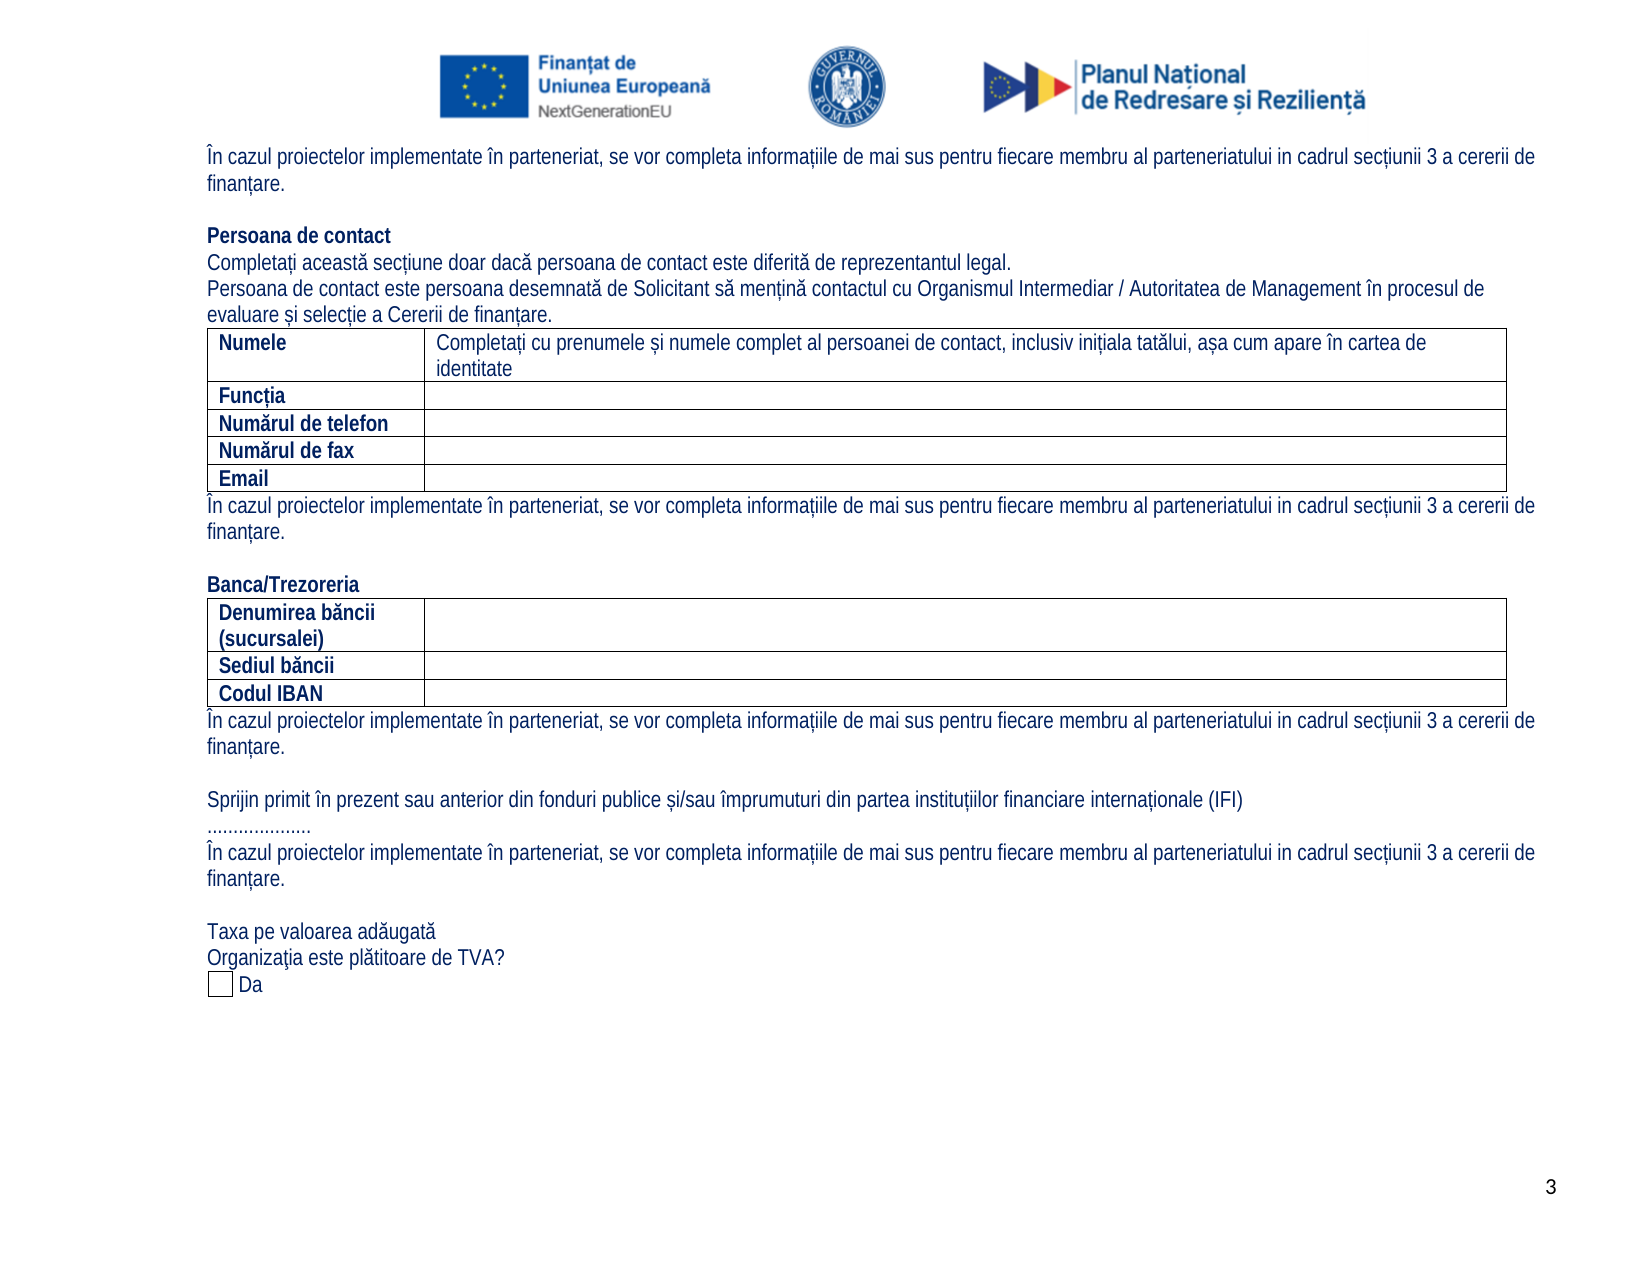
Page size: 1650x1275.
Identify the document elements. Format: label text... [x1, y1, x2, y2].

subtitle În cazul proiectelor implementate în parteneriat, se vor completa informațiile de mai sus pentru fiecare membru al parteneriatului in cadrul secțiunii 3 a cererii de finanțare. [207, 839, 1556, 891]
table_cell [425, 382, 1506, 409]
subtitle .................... [207, 812, 1556, 839]
table_cell Sediul băncii [208, 652, 424, 678]
subtitle Sprijin primit în prezent sau anterior din fonduri publice și/sau împrumuturi din partea instituțiilor financiare internaționale (IFI) [207, 786, 1556, 812]
subtitle Banca/Trezoreria [207, 571, 1556, 597]
subtitle Completați această secțiune doar dacă persoana de contact este diferită de reprezentantul legal. [207, 248, 1556, 275]
subtitle Taxa pe valoarea adăugată [207, 918, 1556, 944]
table_cell Email [208, 465, 424, 491]
table_cell Numărul de fax [208, 437, 424, 463]
subtitle Persoana de contact [207, 222, 1556, 248]
table_cell Codul IBAN [208, 680, 424, 706]
table_cell Funcția [208, 382, 424, 409]
table_cell [425, 652, 1506, 678]
subtitle Organizaţia este plătitoare de TVA? [207, 944, 1556, 971]
picture [393, 28, 1369, 144]
subtitle În cazul proiectelor implementate în parteneriat, se vor completa informațiile de mai sus pentru fiecare membru al parteneriatului in cadrul secțiunii 3 a cererii de finanțare. [207, 492, 1556, 545]
table_header Numele [208, 329, 424, 381]
subtitle Persoana de contact este persoana desemnată de Solicitant să mențină contactul cu Organismul Intermediar / Autoritatea de Management în procesul de evaluare și selecție a Cererii de finanțare. [207, 275, 1556, 328]
table_cell [425, 465, 1506, 491]
subtitle Da [209, 972, 232, 996]
table_cell [425, 680, 1506, 706]
table_cell [425, 437, 1506, 463]
subtitle În cazul proiectelor implementate în parteneriat, se vor completa informațiile de mai sus pentru fiecare membru al parteneriatului in cadrul secțiunii 3 a cererii de finanțare. [207, 143, 1556, 196]
table_header Completați cu prenumele și numele complet al persoanei de contact, inclusiv inițiala tatălui, așa cum apare în cartea de identitate [425, 329, 1506, 381]
table_header Denumirea băncii (sucursalei) [208, 599, 424, 651]
subtitle Da [233, 971, 1556, 997]
table_header [425, 599, 1506, 651]
table_cell [425, 410, 1506, 436]
table_cell Numărul de telefon [208, 410, 424, 436]
subtitle În cazul proiectelor implementate în parteneriat, se vor completa informațiile de mai sus pentru fiecare membru al parteneriatului in cadrul secțiunii 3 a cererii de finanțare. [207, 707, 1556, 760]
